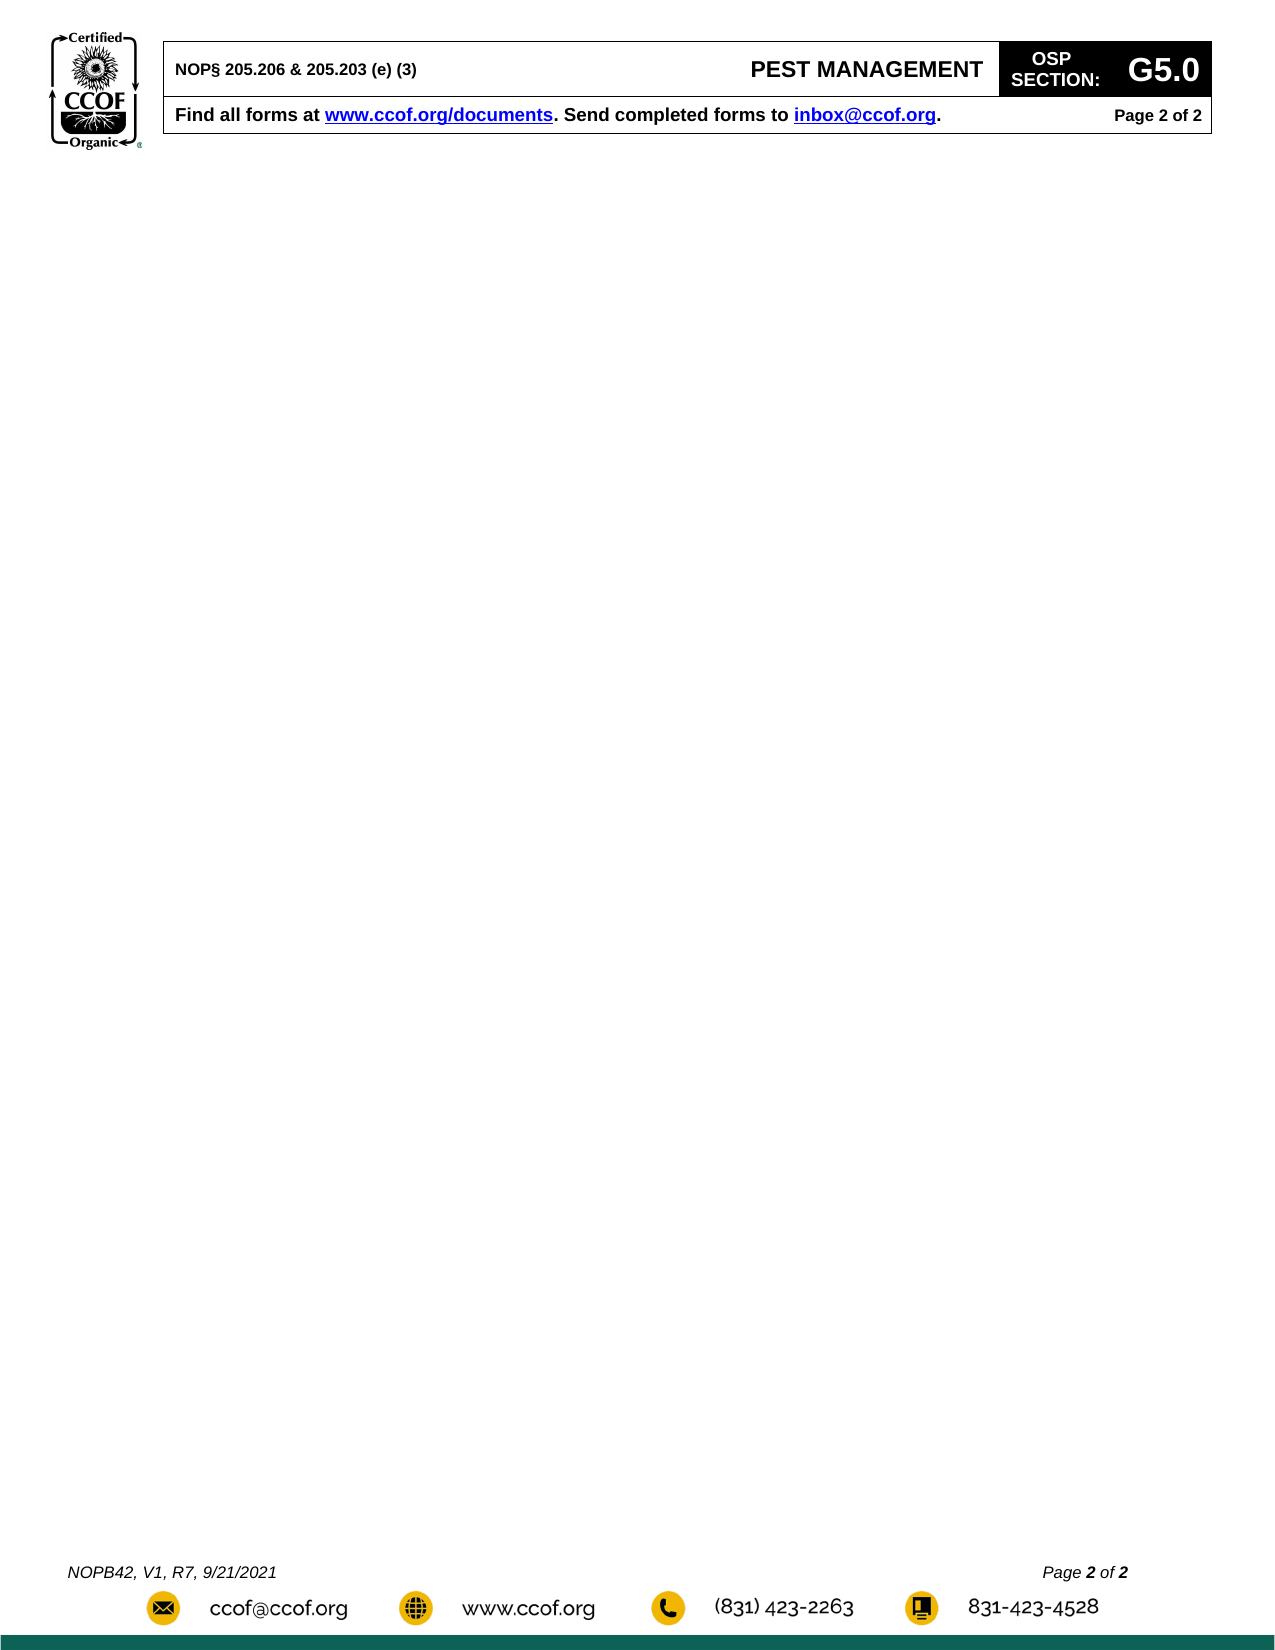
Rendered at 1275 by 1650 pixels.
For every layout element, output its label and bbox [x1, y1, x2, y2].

picture [0, 1575, 1275, 1650]
picture [45, 32, 143, 150]
